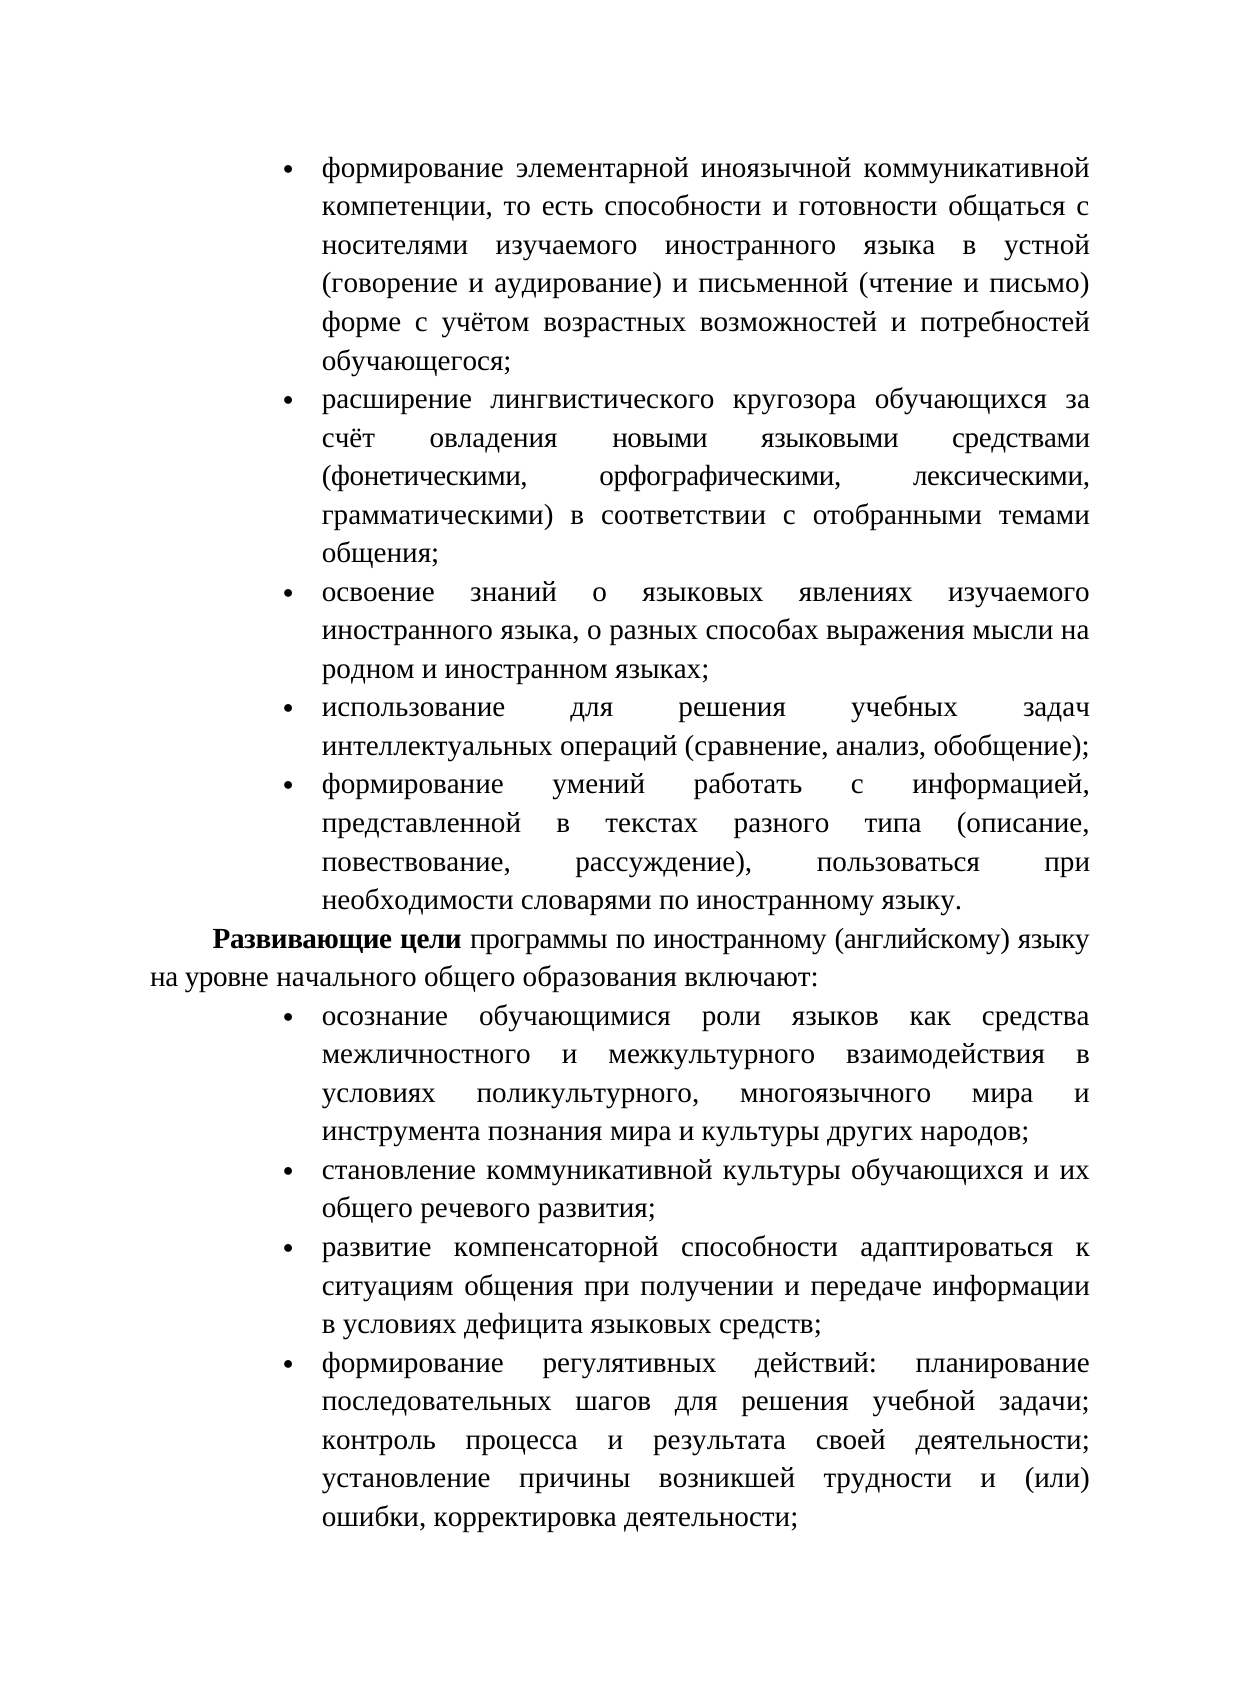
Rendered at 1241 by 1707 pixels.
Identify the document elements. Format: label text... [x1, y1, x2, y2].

list формирование регулятивных действий: планирование последовательных шагов для решения учебной задачи; контроль процесса и результата своей деятельности; установление причины возникшей трудности и (или) ошибки, корректировка деятельности; [284, 1345, 1090, 1532]
list формирование элементарной иноязычной коммуникативной компетенции, то есть способности и готовности общаться с носителями изучаемого иностранного языка в устной (говорение и аудирование) и письменной (чтение и письмо) форме с учётом возрастных возможностей и потребностей обучающегося; [284, 150, 1090, 376]
list становление коммуникативной культуры обучающихся и их общего речевого развития; [284, 1152, 1090, 1224]
list расширение лингвистического кругозора обучающихся за счёт овладения новыми языковыми средствами (фонетическими, орфографическими, лексическими, грамматическими) в соответствии c отобранными темами общения; [284, 381, 1090, 569]
list развитие компенсаторной способности адаптироваться к ситуациям общения при получении и передаче информации в условиях дефицита языковых средств; [284, 1229, 1090, 1340]
list использование для решения учебных задач интеллектуальных операций (сравнение, анализ, обобщение); [284, 689, 1090, 762]
list осознание обучающимися роли языков как средства межличностного и межкультурного взаимодействия в условиях поликультурного, многоязычного мира и инструмента познания мира и культуры других народов; [284, 998, 1090, 1147]
text Развивающие цели программы по иностранному (английскому) языку на уровне начального общего образования включают: [150, 921, 1090, 993]
list формирование умений работать с информацией, представленной в текстах разного типа (описание, повествование, рассуждение), пользоваться при необходимости словарями по иностранному языку. [284, 767, 1090, 916]
list освоение знаний о языковых явлениях изучаемого иностранного языка, о разных способах выражения мысли на родном и иностранном языках; [284, 574, 1090, 684]
